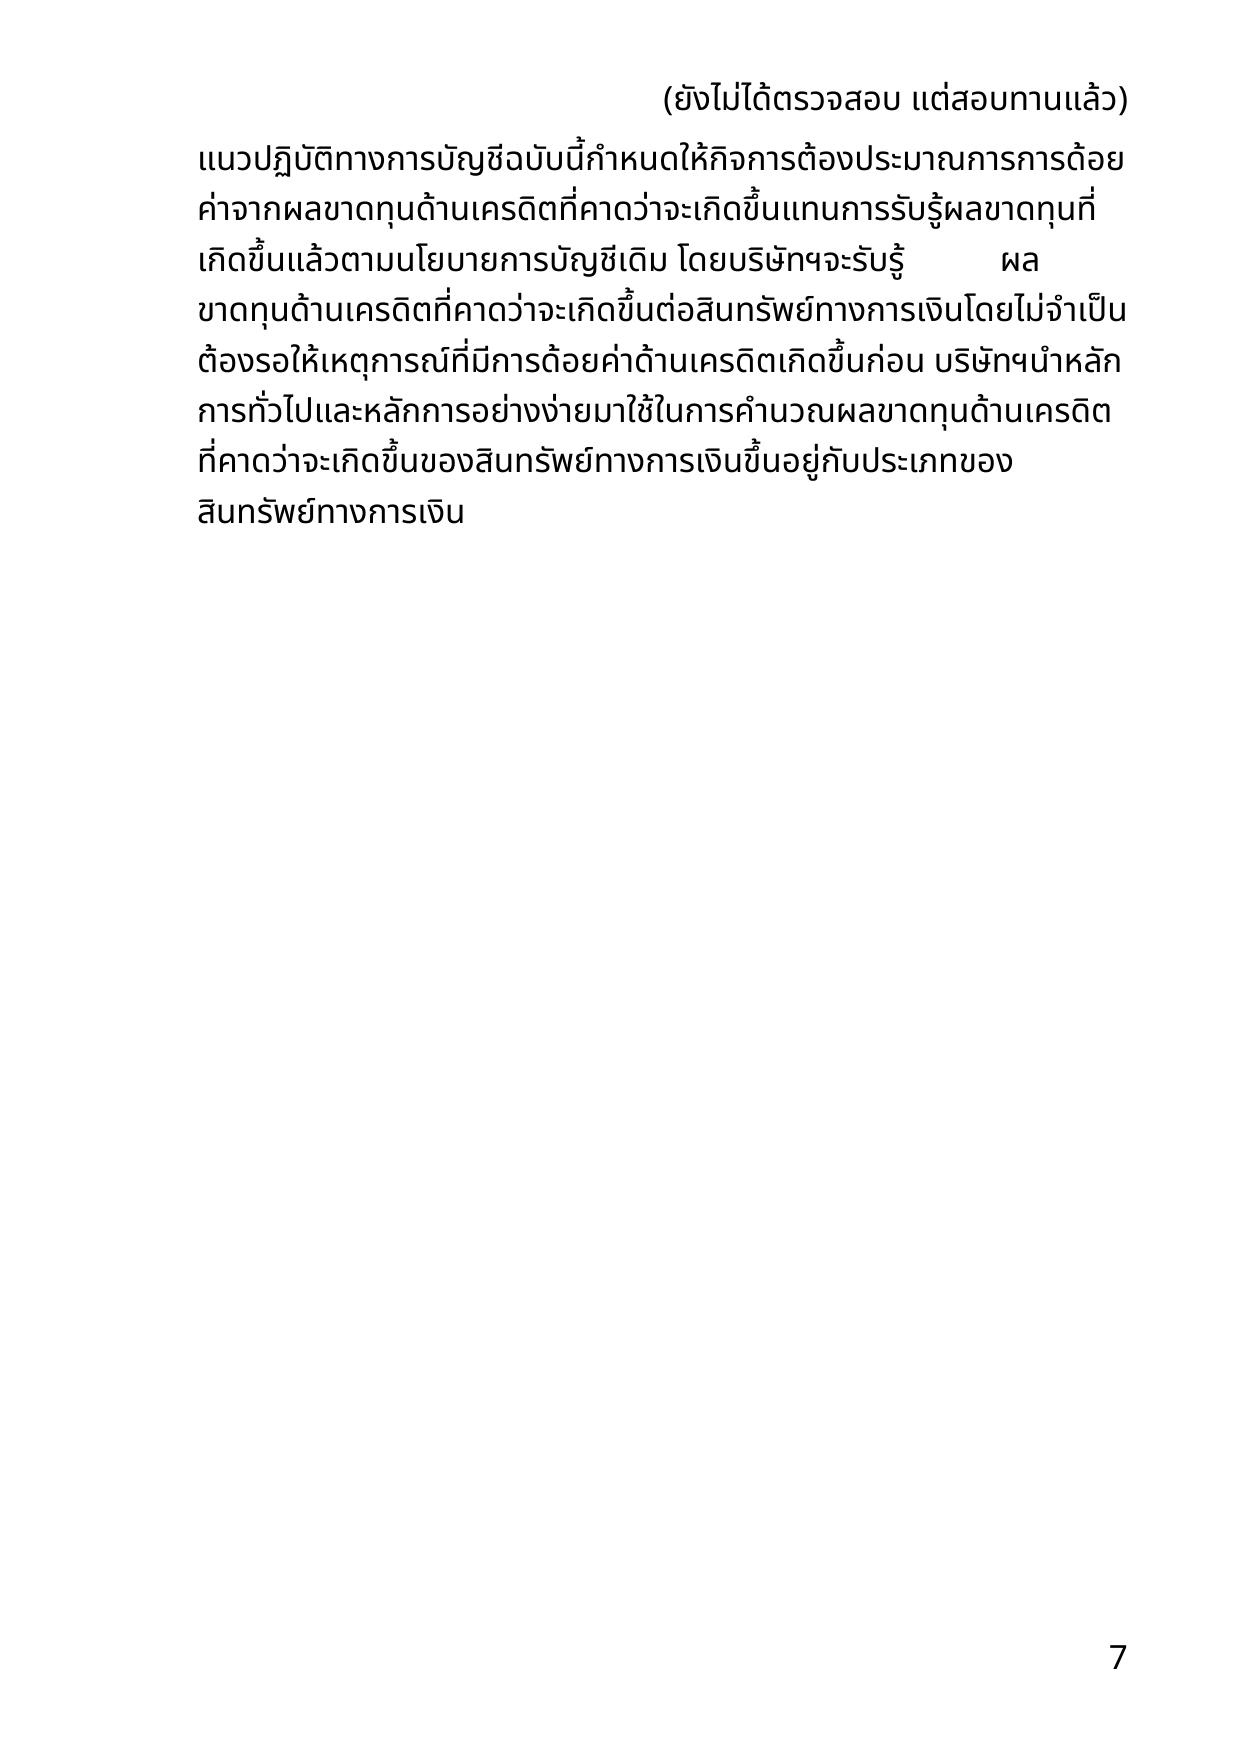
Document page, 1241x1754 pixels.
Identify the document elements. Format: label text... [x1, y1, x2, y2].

list แนวปฏิบัติทางการบัญชีฉบับนี้กำหนดให้กิจการต้องประมาณการการด้อยค่าจากผลขาดทุนด้านเครดิตที่คาดว่าจะเกิดขึ้นแทนการรับรู้ผลขาดทุนที่เกิดขึ้นแล้วตามนโยบายการบัญชีเดิม โดยบริษัทฯจะรับรู้ ผลขาดทุนด้านเครดิตที่คาดว่าจะเกิดขึ้นต่อสินทรัพย์ทางการเงินโดยไม่จำเป็นต้องรอให้เหตุการณ์ที่มีการด้อยค่าด้านเครดิตเกิดขึ้นก่อน บริษัทฯนำหลักการทั่วไปและหลักการอย่างง่ายมาใช้ในการคำนวณผลขาดทุนด้านเครดิตที่คาดว่าจะเกิดขึ้นของสินทรัพย์ทางการเงินขึ้นอยู่กับประเภทของสินทรัพย์ทางการเงิน [197, 135, 1128, 538]
